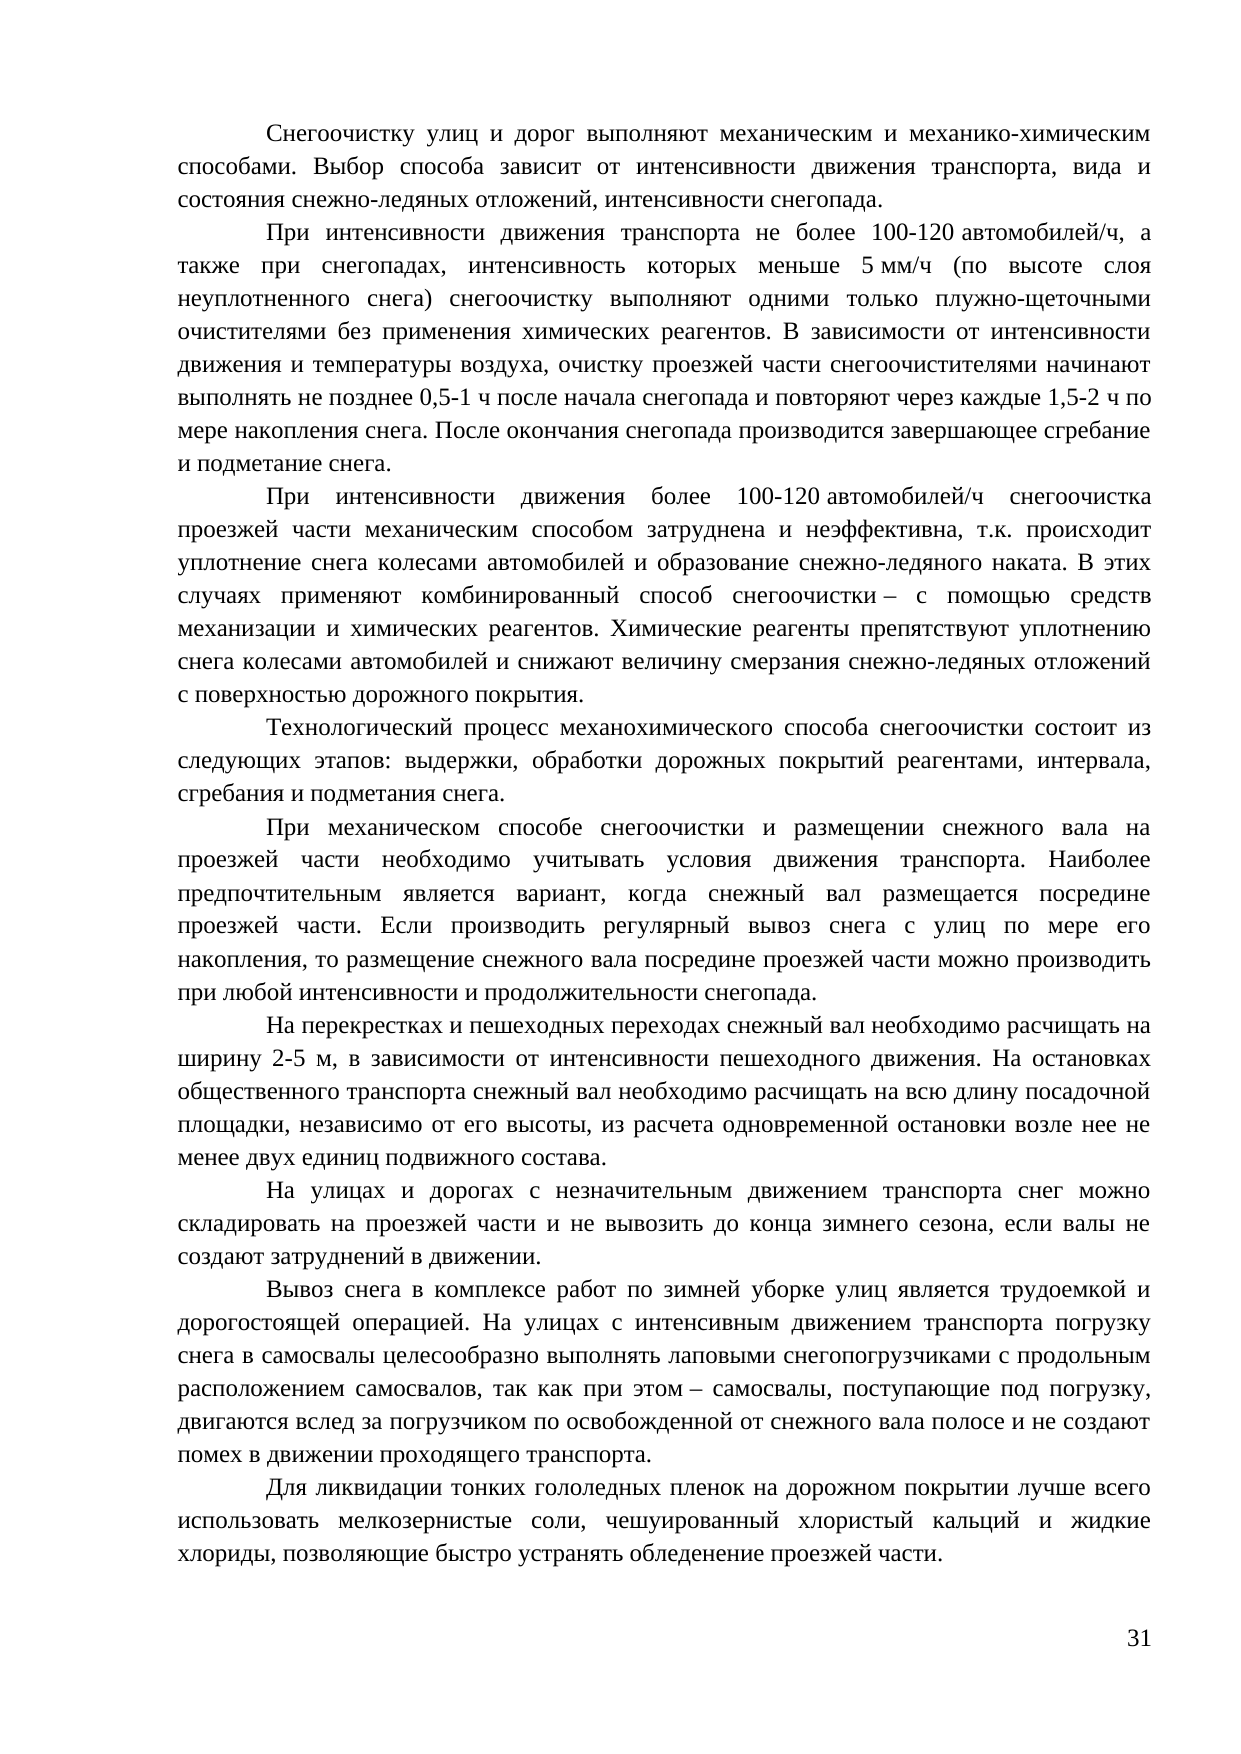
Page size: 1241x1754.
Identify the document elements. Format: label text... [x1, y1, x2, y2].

text При механическом способе снегоочистки и размещении снежного вала на проезжей части необходимо учитывать условия движения транспорта. Наиболее предпочтительным является вариант, когда снежный вал размещается посредине проезжей части. Если производить регулярный вывоз снега с улиц по мере его накопления, то размещение снежного вала посредине проезжей части можно производить при любой интенсивности и продолжительности снегопада. [177, 812, 1152, 1005]
text На улицах и дорогах с незначительным движением транспорта снег можно складировать на проезжей части и не вывозить до конца зимнего сезона, если валы не создают затруднений в движении. [177, 1175, 1152, 1269]
text Для ликвидации тонких гололедных пленок на дорожном покрытии лучше всего использовать мелкозернистые соли, чешуированный хлористый кальций и жидкие хлориды, позволяющие быстро устранять обледенение проезжей части. [177, 1472, 1152, 1567]
text На перекрестках и пешеходных переходах снежный вал необходимо расчищать на ширину 2-5 м, в зависимости от интенсивности пешеходного движения. На остановках общественного транспорта снежный вал необходимо расчищать на всю длину посадочной площадки, независимо от его высоты, из расчета одновременной остановки возле нее не менее двух единиц подвижного состава. [177, 1010, 1152, 1171]
text При интенсивности движения транспорта не более 100-120 автомобилей/ч, а также при снегопадах, интенсивность которых меньше 5 мм/ч (по высоте слоя неуплотненного снега) снегоочистку выполняют одними только плужно-щеточными очистителями без применения химических реагентов. В зависимости от интенсивности движения и температуры воздуха, очистку проезжей части снегоочистителями начинают выполнять не позднее 0,5-1 ч после начала снегопада и повторяют через каждые 1,5-2 ч по мере накопления снега. После окончания снегопада производится завершающее сгребание и подметание снега. [177, 217, 1152, 477]
text При интенсивности движения более 100-120 автомобилей/ч снегоочистка проезжей части механическим способом затруднена и неэффективна, т.к. происходит уплотнение снега колесами автомобилей и образование снежно-ледяного наката. В этих случаях применяют комбинированный способ снегоочистки – с помощью средств механизации и химических реагентов. Химические реагенты препятствуют уплотнению снега колесами автомобилей и снижают величину смерзания снежно-ледяных отложений с поверхностью дорожного покрытия. [177, 481, 1152, 708]
text Технологический процесс механохимического способа снегоочистки состоит из следующих этапов: выдержки, обработки дорожных покрытий реагентами, интервала, сгребания и подметания снега. [177, 712, 1152, 807]
text Снегоочистку улиц и дорог выполняют механическим и механико-химическим способами. Выбор способа зависит от интенсивности движения транспорта, вида и состояния снежно-ледяных отложений, интенсивности снегопада. [177, 118, 1152, 213]
text Вывоз снега в комплексе работ по зимней уборке улиц является трудоемкой и дорогостоящей операцией. На улицах с интенсивным движением транспорта погрузку снега в самосвалы целесообразно выполнять лаповыми снегопогрузчиками с продольным расположением самосвалов, так как при этом – самосвалы, поступающие под погрузку, двигаются вслед за погрузчиком по освобожденной от снежного вала полосе и не создают помех в движении проходящего транспорта. [177, 1274, 1152, 1468]
